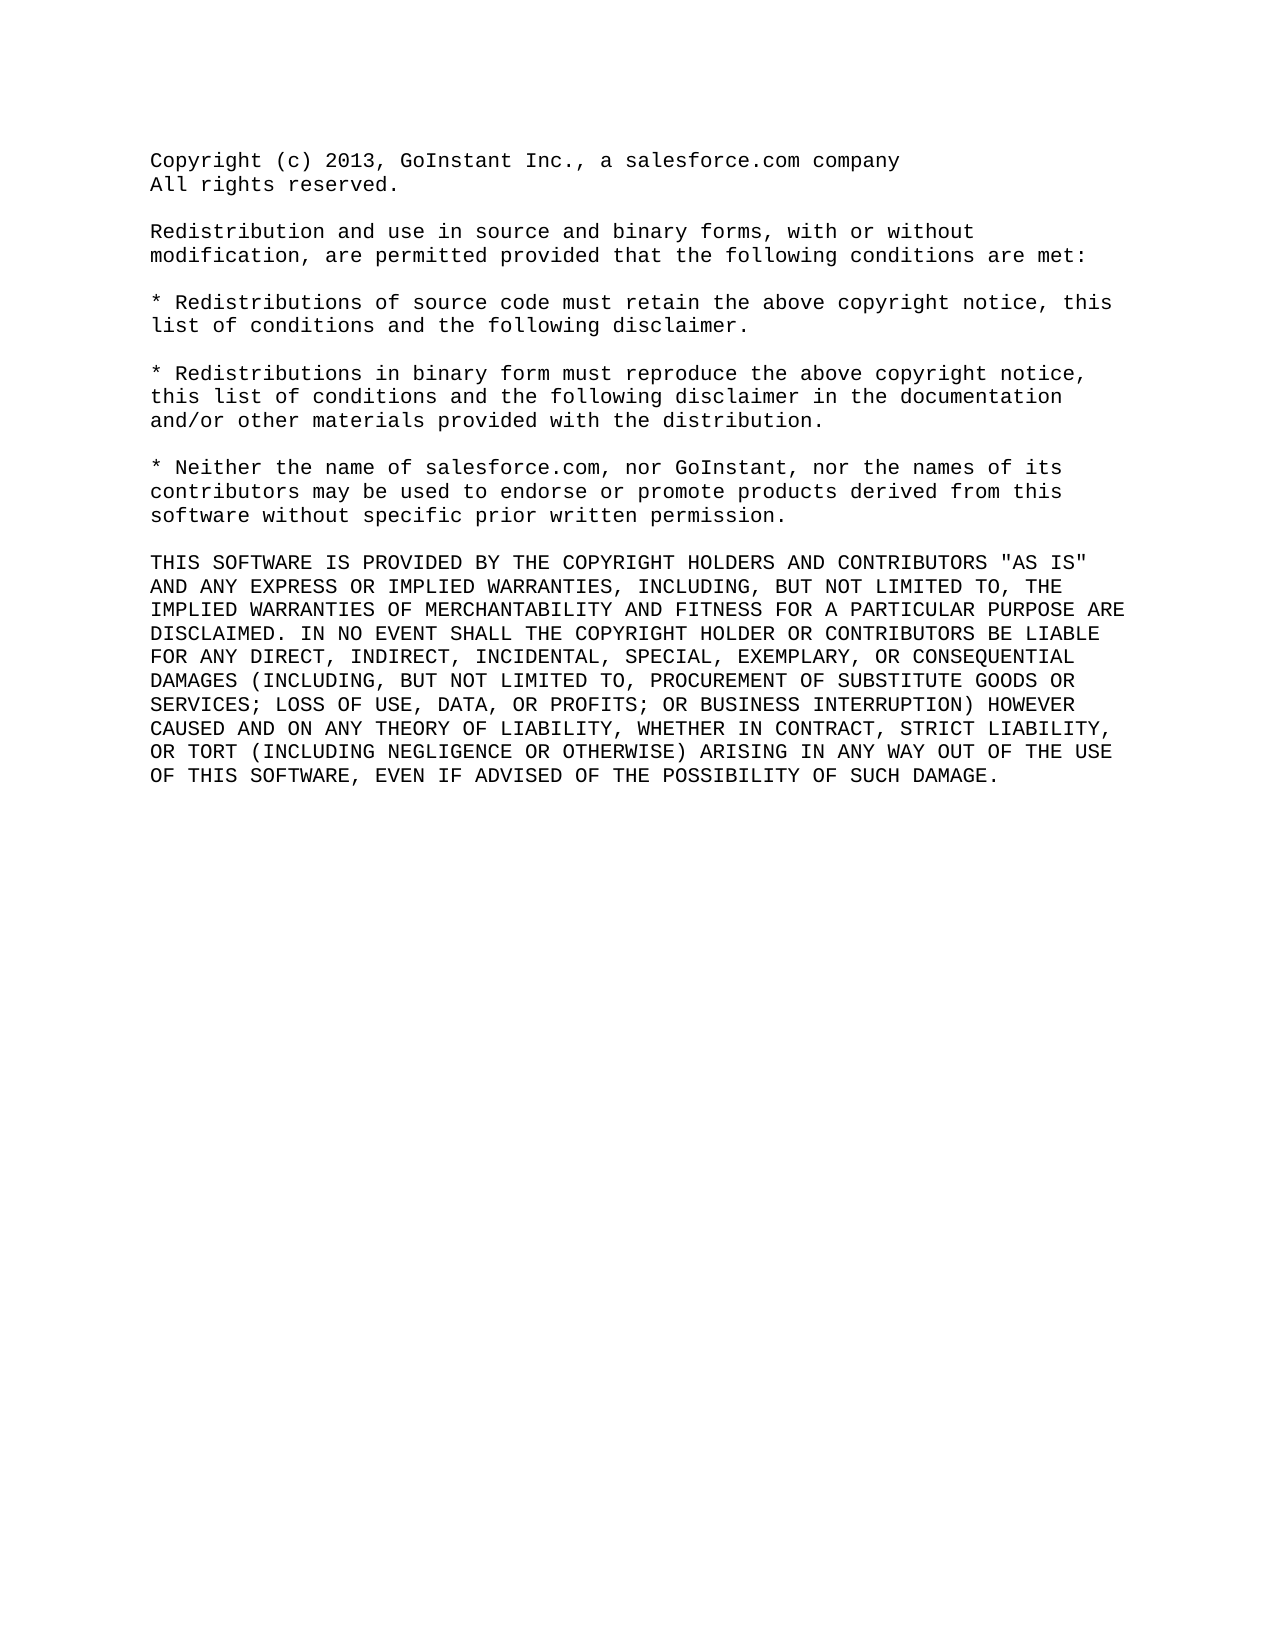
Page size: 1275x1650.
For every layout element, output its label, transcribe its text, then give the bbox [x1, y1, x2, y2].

text THIS SOFTWARE IS PROVIDED BY THE COPYRIGHT HOLDERS AND CONTRIBUTORS "AS IS" AND ANY EXPRESS OR IMPLIED WARRANTIES, INCLUDING, BUT NOT LIMITED TO, THE IMPLIED WARRANTIES OF MERCHANTABILITY AND FITNESS FOR A PARTICULAR PURPOSE ARE DISCLAIMED. IN NO EVENT SHALL THE COPYRIGHT HOLDER OR CONTRIBUTORS BE LIABLE FOR ANY DIRECT, INDIRECT, INCIDENTAL, SPECIAL, EXEMPLARY, OR CONSEQUENTIAL DAMAGES (INCLUDING, BUT NOT LIMITED TO, PROCUREMENT OF SUBSTITUTE GOODS OR SERVICES; LOSS OF USE, DATA, OR PROFITS; OR BUSINESS INTERRUPTION) HOWEVER CAUSED AND ON ANY THEORY OF LIABILITY, WHETHER IN CONTRACT, STRICT LIABILITY, OR TORT (INCLUDING NEGLIGENCE OR OTHERWISE) ARISING IN ANY WAY OUT OF THE USE OF THIS SOFTWARE, EVEN IF ADVISED OF THE POSSIBILITY OF SUCH DAMAGE. [150, 552, 1125, 788]
text All rights reserved. [150, 174, 1125, 197]
text * Redistributions of source code must retain the above copyright notice, this list of conditions and the following disclaimer. [150, 292, 1125, 339]
text Redistribution and use in source and binary forms, with or without modification, are permitted provided that the following conditions are met: [150, 221, 1125, 268]
text Copyright (c) 2013, GoInstant Inc., a salesforce.com company [150, 150, 1125, 174]
text * Redistributions in binary form must reproduce the above copyright notice, this list of conditions and the following disclaimer in the documentation and/or other materials provided with the distribution. [150, 363, 1125, 434]
text * Neither the name of salesforce.com, nor GoInstant, nor the names of its contributors may be used to endorse or promote products derived from this software without specific prior written permission. [150, 457, 1125, 528]
